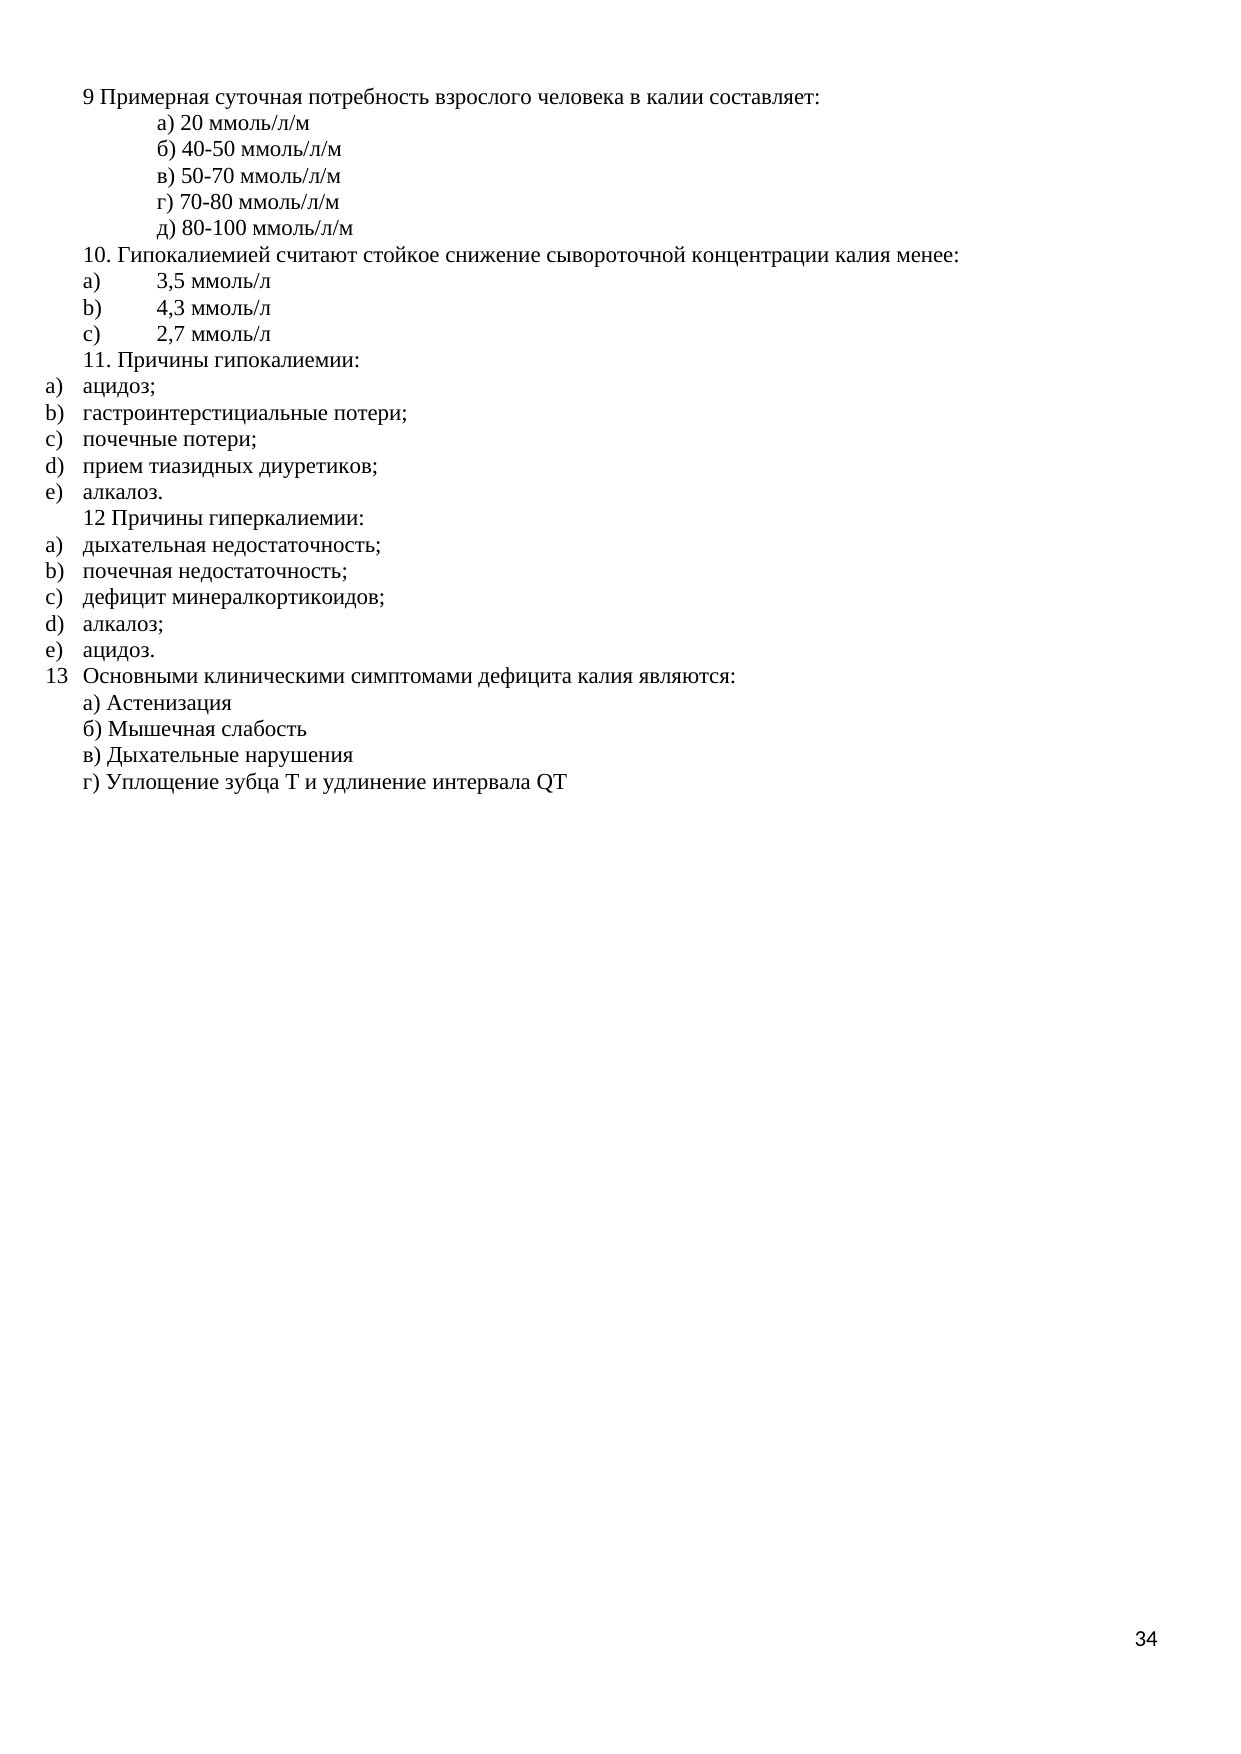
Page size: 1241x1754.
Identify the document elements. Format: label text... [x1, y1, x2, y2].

text в) Дыхательные нарушения [83, 742, 1157, 768]
list гастроинтерстициальные потери; [45, 399, 1157, 425]
text а) 20 ммоль/л/м [83, 109, 1157, 135]
list алкалоз. [45, 478, 1157, 504]
list дефицит минералкортикоидов; [45, 583, 1157, 610]
list 4,3 ммоль/л [83, 293, 1157, 320]
text 11. Причины гипокалиемии: [83, 346, 1157, 373]
list алкалоз; [45, 610, 1157, 636]
list почечная недостаточность; [45, 557, 1157, 583]
list ацидоз. [45, 636, 1157, 662]
text г) Уплощение зубца Т и удлинение интервала QT [83, 768, 1157, 794]
text 12 Причины гиперкалиемии: [83, 504, 1157, 531]
list прием тиазидных диуретиков; [45, 452, 1157, 478]
text в) 50-70 ммоль/л/м [83, 162, 1157, 188]
text б) 40-50 ммоль/л/м [83, 135, 1157, 162]
list дыхательная недостаточность; [45, 531, 1157, 557]
list ацидоз; [45, 373, 1157, 399]
list 2,7 ммоль/л [83, 320, 1157, 346]
list 3,5 ммоль/л [83, 267, 1157, 293]
text 10. Гипокалиемией считают стойкое снижение сывороточной концентрации калия менее: [83, 241, 1157, 267]
text б) Мышечная слабость [83, 715, 1157, 742]
text а) Астенизация [83, 689, 1157, 715]
text 9 Примерная суточная потребность взрослого человека в калии составляет: [83, 83, 1157, 109]
text д) 80-100 ммоль/л/м [83, 214, 1157, 241]
list Основными клиническими симптомами дефицита калия являются: [45, 662, 1157, 689]
list почечные потери; [45, 425, 1157, 452]
text г) 70-80 ммоль/л/м [83, 188, 1157, 214]
